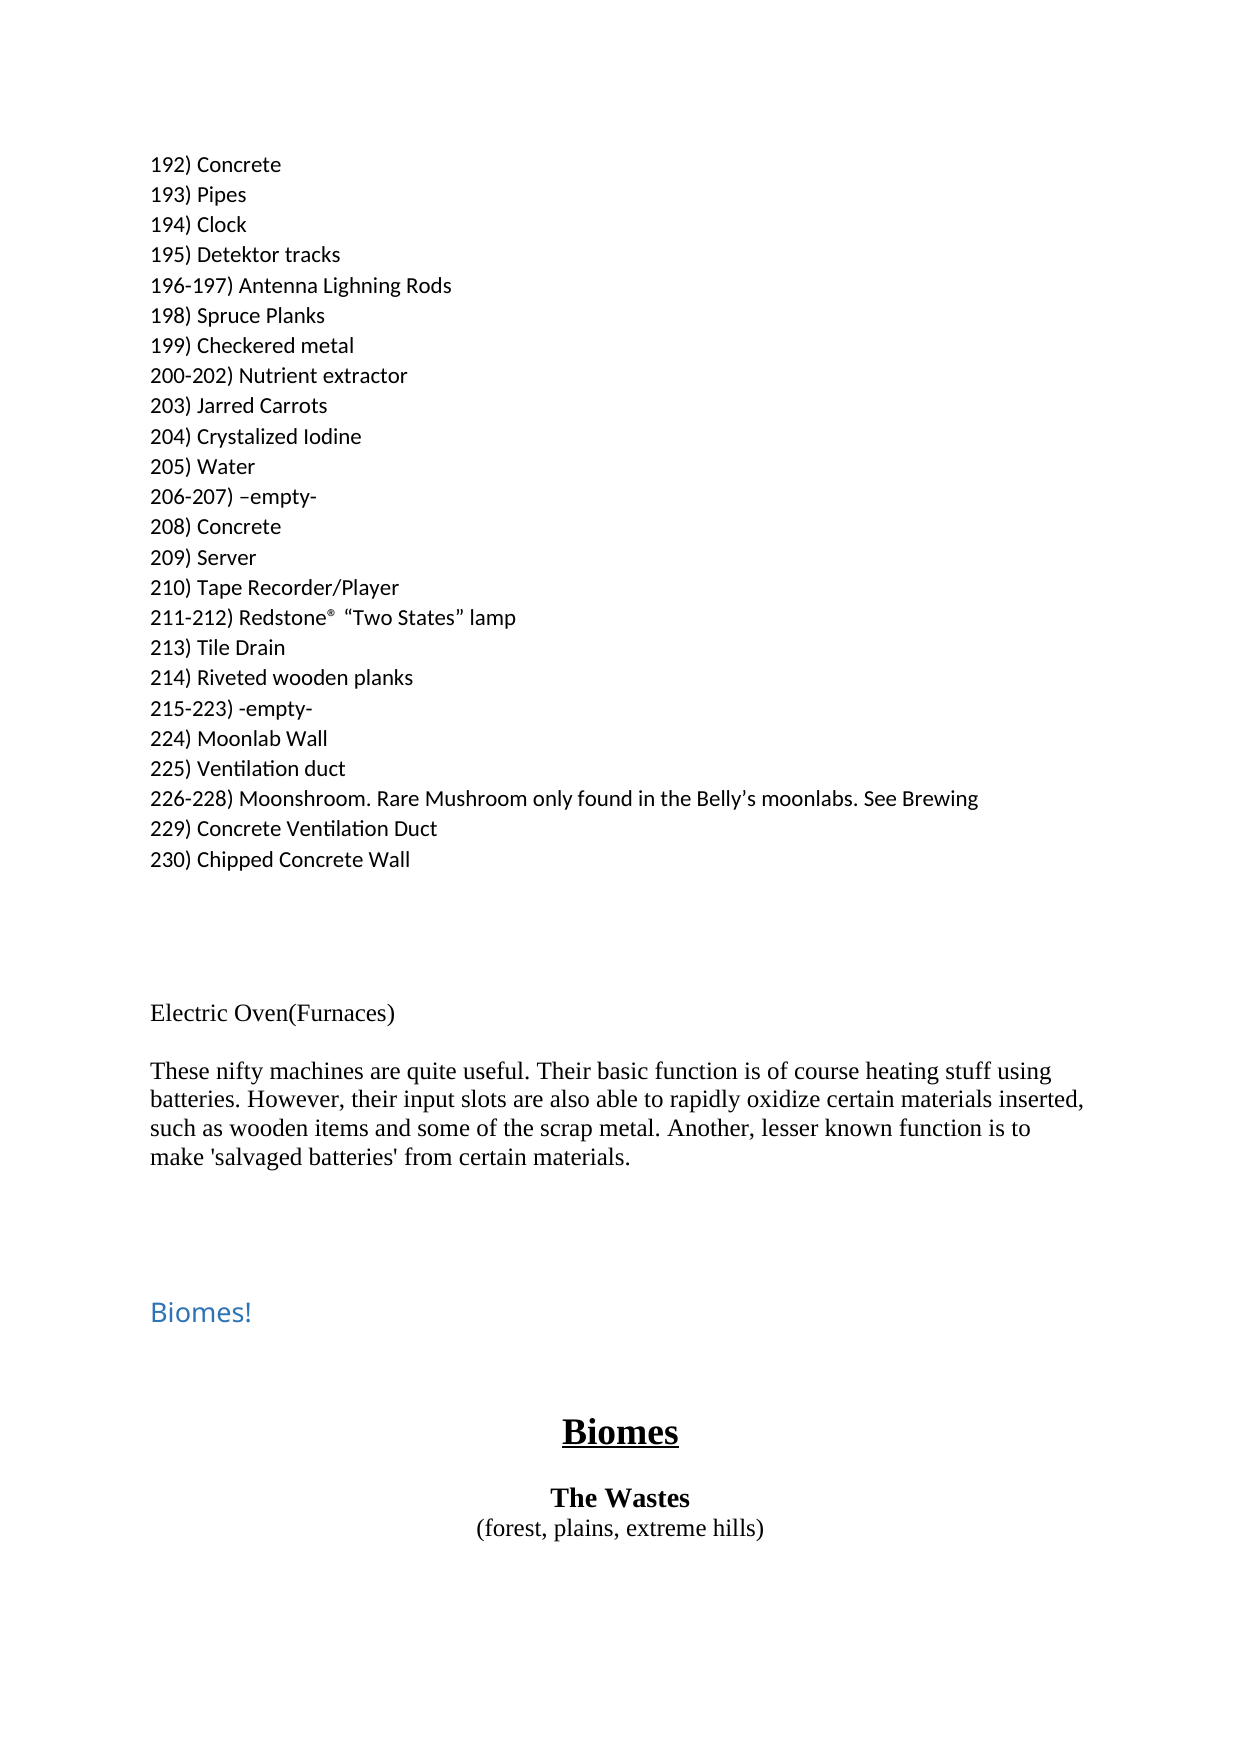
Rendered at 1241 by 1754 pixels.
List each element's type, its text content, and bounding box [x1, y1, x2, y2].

text The Wastes [150, 1481, 1090, 1513]
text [150, 1513, 1090, 1571]
subtitle Biomes! [150, 1294, 1090, 1331]
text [150, 150, 1090, 873]
text Biomes [150, 1409, 1090, 1452]
text These nifty machines are quite useful. Their basic function is of course heating stuff using batteries. However, their input slots are also able to rapidly oxidize certain materials inserted, such as wooden items and some of the scrap metal. Another, lesser known function is to make 'salvaged batteries' from certain materials. [150, 1056, 1090, 1171]
text Electric Oven(Furnaces) [150, 998, 1090, 1027]
